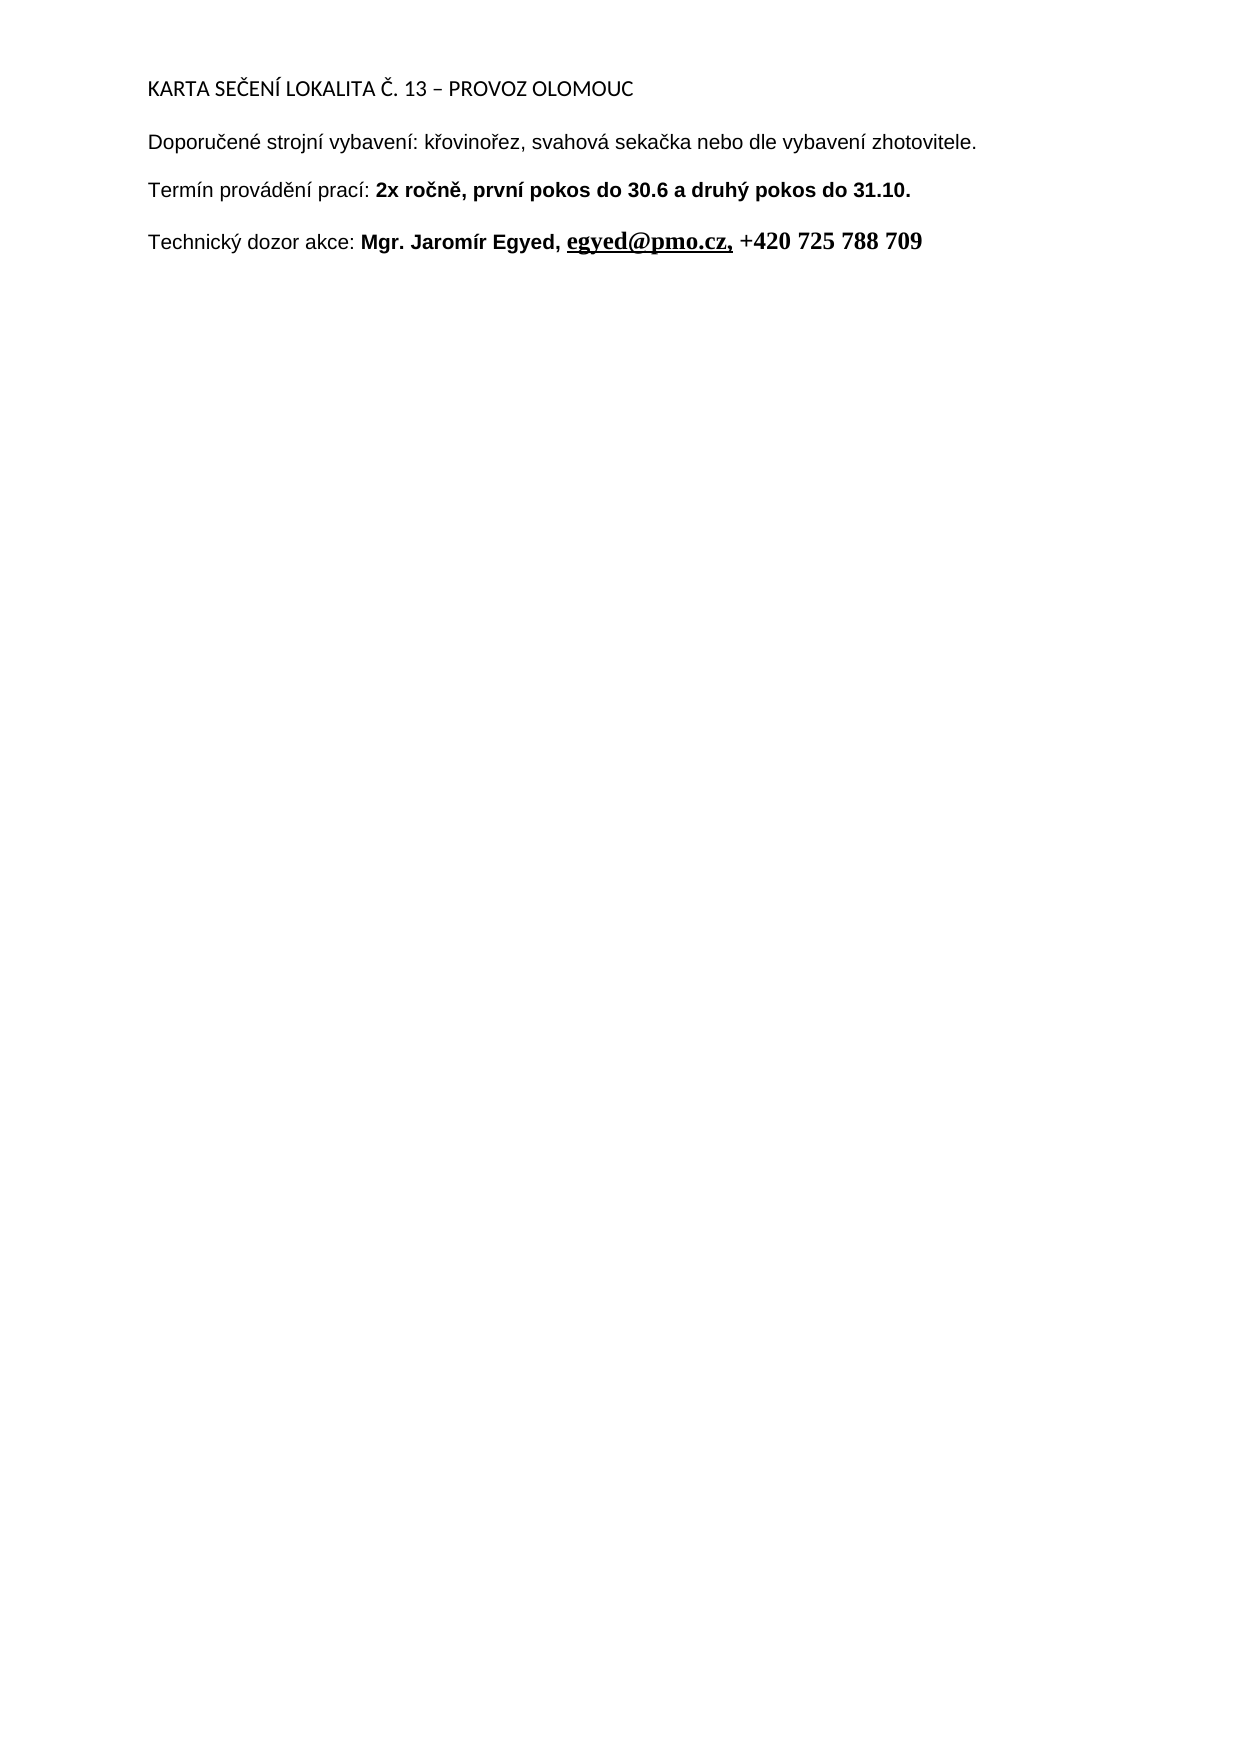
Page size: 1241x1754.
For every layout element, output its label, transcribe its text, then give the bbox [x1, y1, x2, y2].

text Technický dozor akce: Mgr. Jaromír Egyed, egyed@pmo.cz, +420 725 788 709 [148, 226, 1093, 255]
text Termín provádění prací: 2x ročně, první pokos do 30.6 a druhý pokos do 31.10. [148, 178, 1093, 202]
text Doporučené strojní vybavení: křovinořez, svahová sekačka nebo dle vybavení zhotovitele. [148, 130, 1093, 154]
